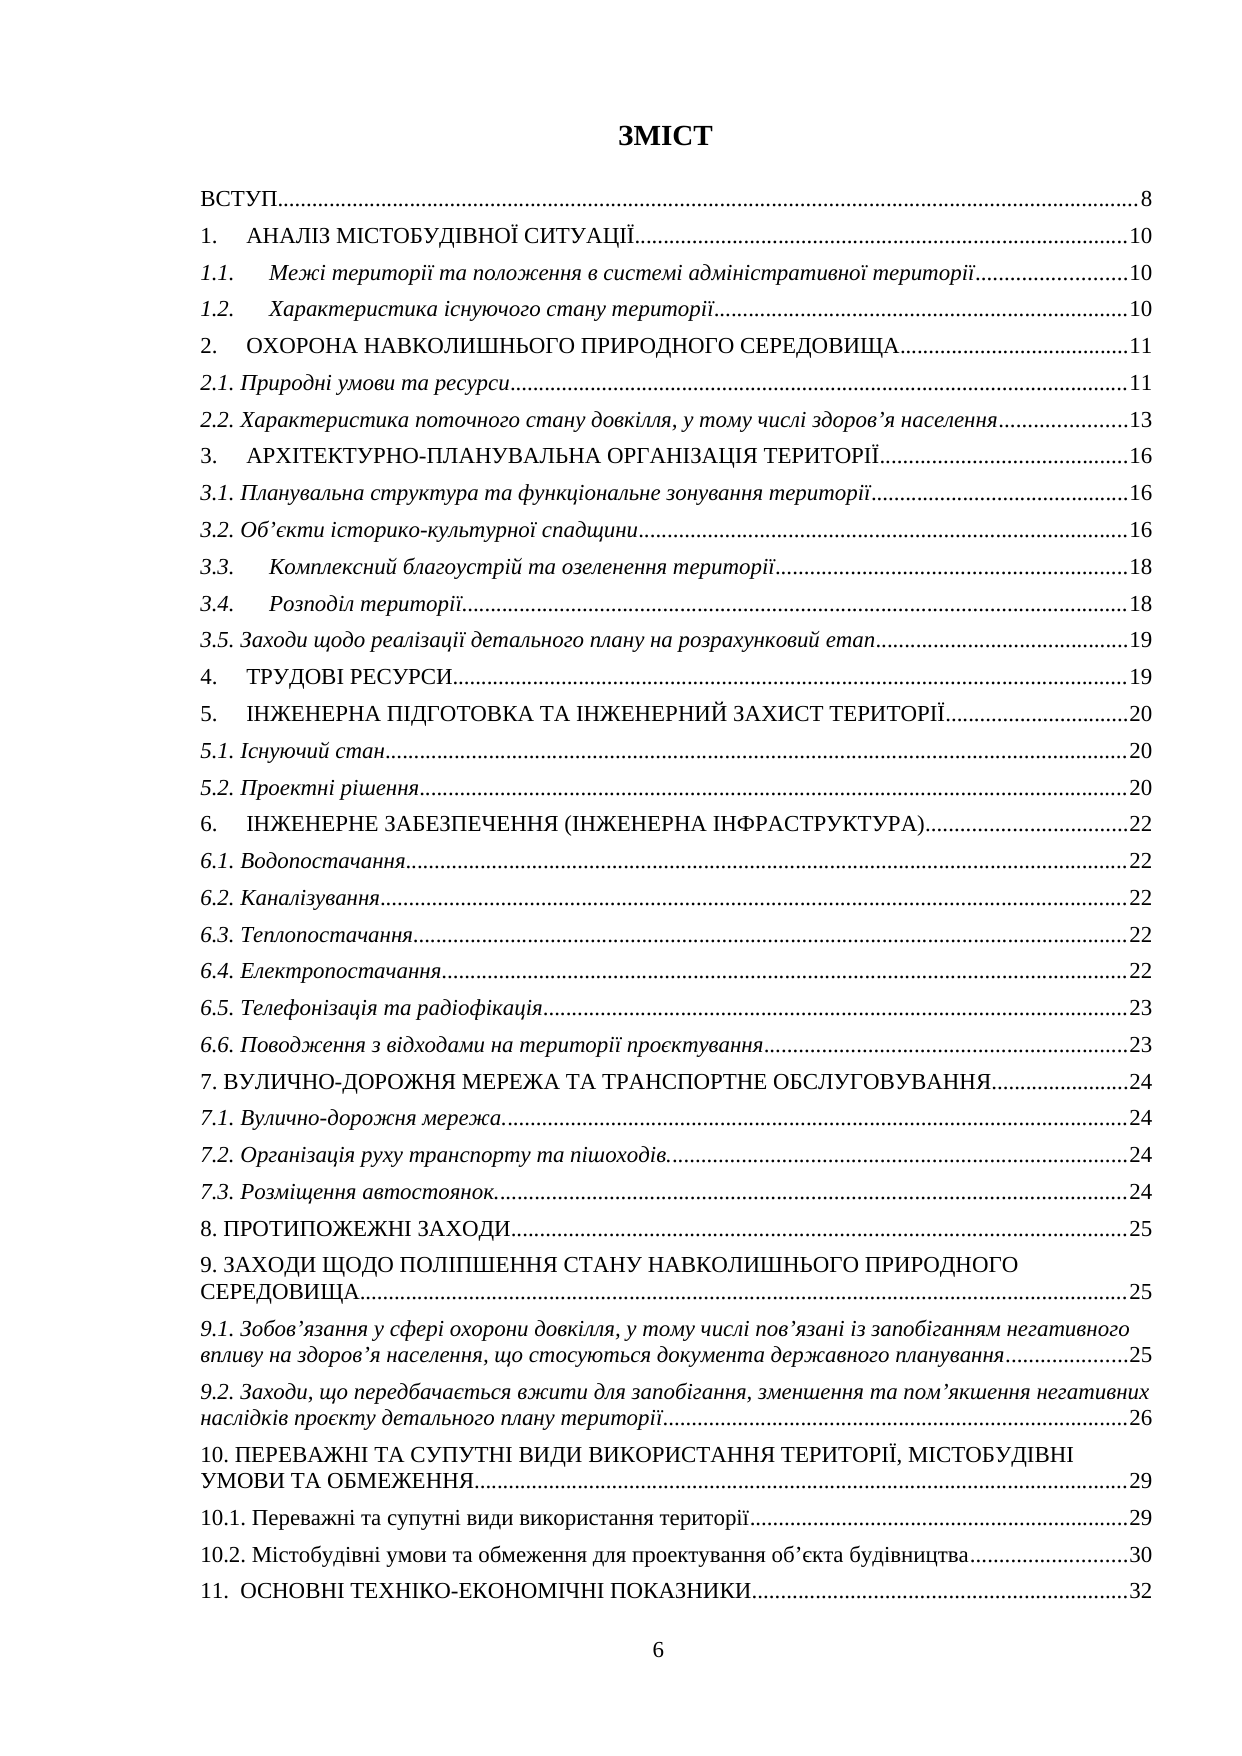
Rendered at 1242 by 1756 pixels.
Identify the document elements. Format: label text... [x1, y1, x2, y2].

subtitle ЗМІСТ [177, 118, 1153, 152]
